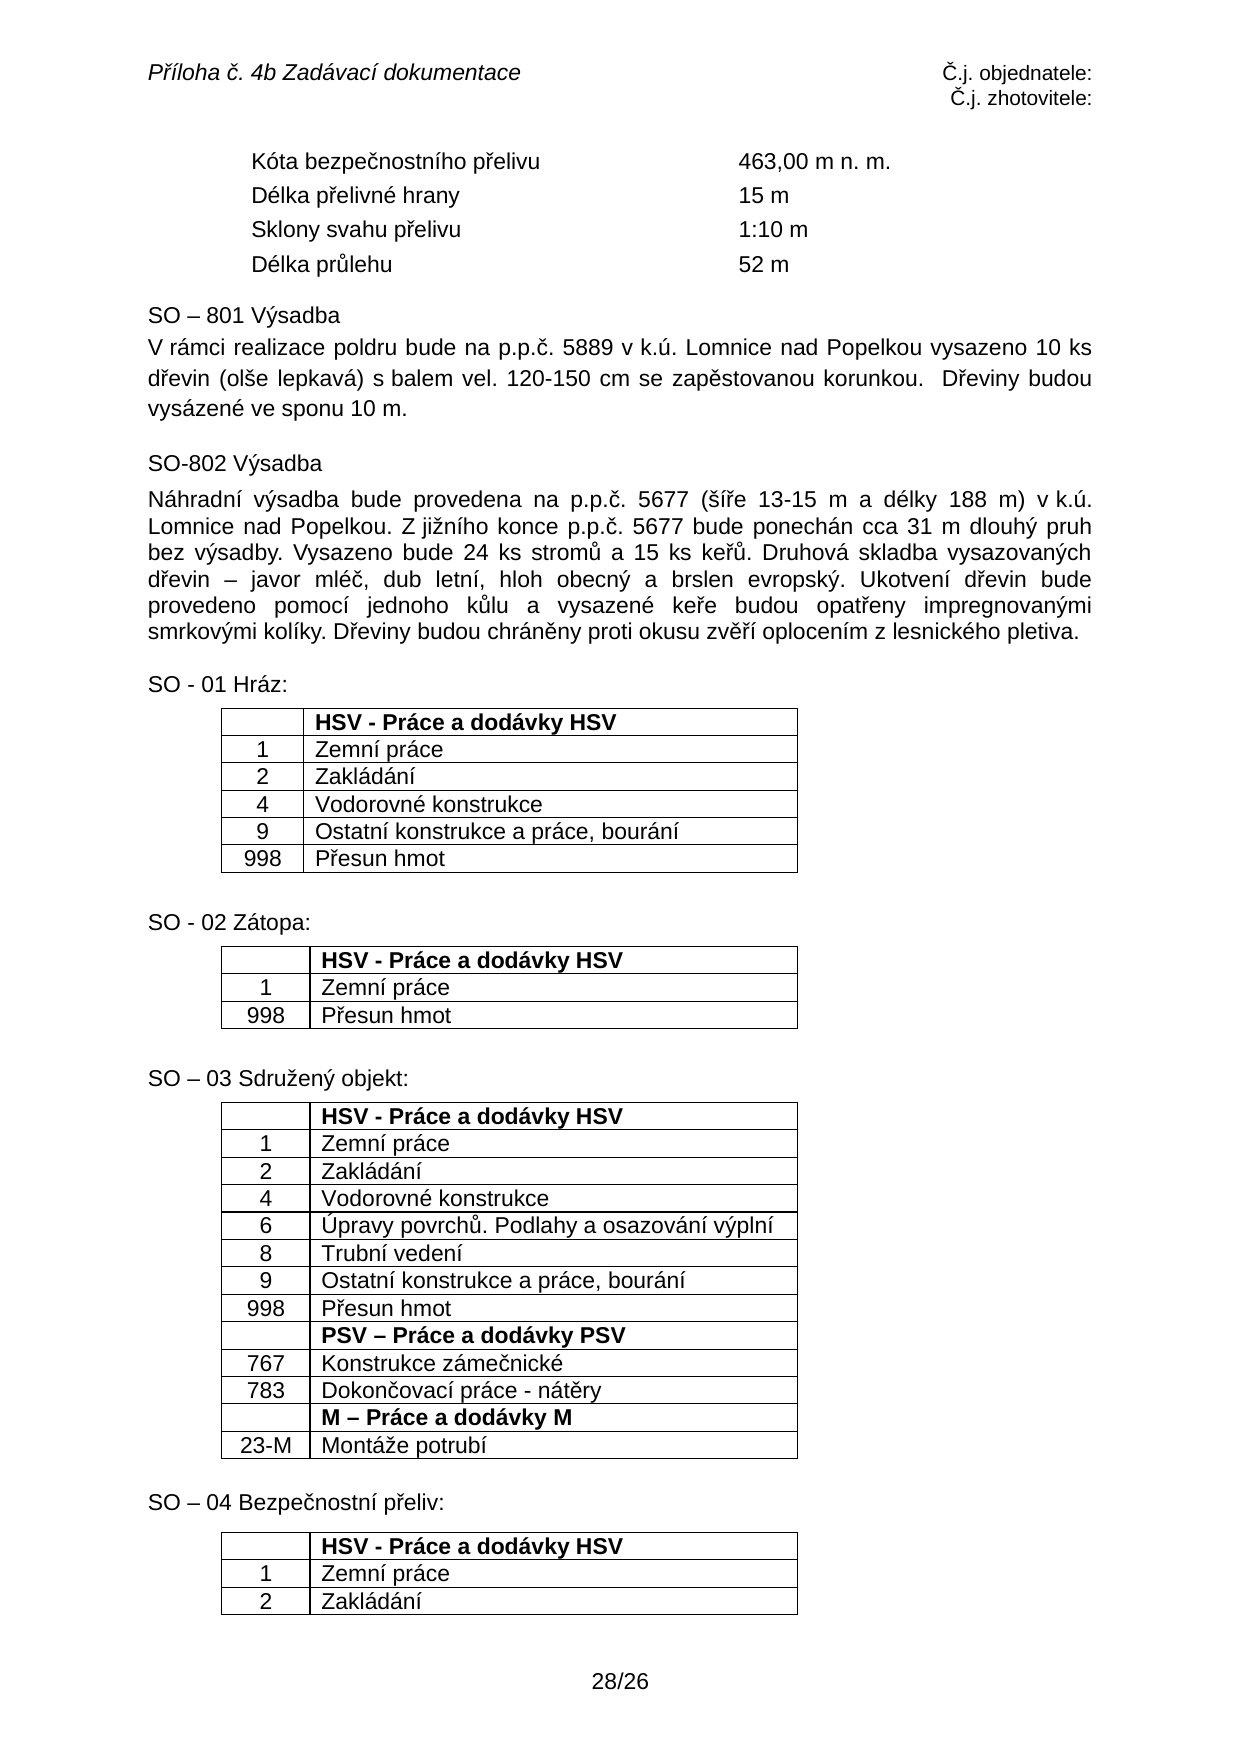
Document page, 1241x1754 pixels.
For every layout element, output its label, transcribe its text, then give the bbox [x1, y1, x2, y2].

table_cell 998 [222, 1002, 309, 1028]
table_header HSV - Práce a dodávky HSV [311, 1103, 797, 1129]
table_cell Zakládání [304, 763, 797, 789]
text Kóta bezpečnostního přelivu 463,00 m n. m. [251, 148, 1093, 174]
table_cell M – Práce a dodávky M [311, 1404, 797, 1431]
table_cell 9 [222, 818, 303, 844]
table_cell Ostatní konstrukce a práce, bourání [311, 1267, 797, 1294]
text SO – 04 Bezpečnostní přeliv: [148, 1489, 1093, 1516]
table_cell Zemní práce [304, 736, 797, 762]
table_cell Zemní práce [311, 1560, 797, 1587]
table_header HSV - Práce a dodávky HSV [311, 947, 797, 973]
table_header [222, 947, 309, 973]
text Délka průlehu 52 m [251, 251, 1093, 277]
text Sklony svahu přelivu 1:10 m [251, 216, 1093, 243]
table_cell Vodorovné konstrukce [304, 791, 797, 817]
table_header HSV - Práce a dodávky HSV [304, 709, 797, 735]
text SO – 03 Sdružený objekt: [148, 1065, 1093, 1092]
table_cell 8 [222, 1240, 309, 1266]
table_cell [222, 1404, 309, 1431]
table_cell 4 [222, 791, 303, 817]
table_cell 783 [222, 1377, 309, 1403]
table_cell 6 [222, 1213, 309, 1239]
table_cell Přesun hmot [304, 845, 797, 872]
table_cell Vodorovné konstrukce [311, 1185, 797, 1211]
text SO-802 Výsadba [148, 450, 1093, 476]
table_cell Zemní práce [311, 1130, 797, 1157]
table_cell Trubní vedení [311, 1240, 797, 1266]
table_cell Zakládání [311, 1158, 797, 1184]
table_cell Ostatní konstrukce a práce, bourání [304, 818, 797, 844]
table_cell 4 [222, 1185, 309, 1211]
table_cell 23-M [222, 1432, 309, 1458]
text SO - 02 Zátopa: [148, 909, 1093, 936]
table_cell Přesun hmot [311, 1295, 797, 1321]
text Délka přelivné hrany 15 m [251, 182, 1093, 208]
text V rámci realizace poldru bude na p.p.č. 5889 v k.ú. Lomnice nad Popelkou vysazeno 10 ks dřevin (olše lepkavá) s balem vel. 120-150 cm se zapěstovanou korunkou. Dřeviny budou vysázené ve sponu 10 m. [148, 334, 1093, 421]
table_cell 2 [222, 763, 303, 789]
table_cell 2 [222, 1158, 309, 1184]
table_cell 2 [222, 1588, 309, 1614]
table_cell Úpravy povrchů. Podlahy a osazování výplní [311, 1213, 797, 1239]
table_cell 998 [222, 1295, 309, 1321]
table_header [222, 1103, 309, 1129]
table_cell 1 [222, 736, 303, 762]
table_cell Dokončovací práce - nátěry [311, 1377, 797, 1403]
text SO – 801 Výsadba [148, 302, 1093, 328]
text Náhradní výsadba bude provedena na p.p.č. 5677 (šíře 13-15 m a délky 188 m) v k.ú. Lomnice nad Popelkou. Z jižního konce p.p.č. 5677 bude ponechán cca 31 m dlouhý pruh bez výsadby. Vysazeno bude 24 ks stromů a 15 ks keřů. Druhová skladba vysazovaných dřevin – javor mléč, dub letní, hloh obecný a brslen evropský. Ukotvení dřevin bude provedeno pomocí jednoho kůlu a vysazené keře budou opatřeny impregnovanými smrkovými kolíky. Dřeviny budou chráněny proti okusu zvěří oplocením z lesnického pletiva. [148, 486, 1093, 644]
table_cell 1 [222, 974, 309, 1001]
table_cell Konstrukce zámečnické [311, 1350, 797, 1376]
table_cell 998 [222, 845, 303, 872]
table_cell PSV – Práce a dodávky PSV [311, 1322, 797, 1348]
table_cell Zakládání [311, 1588, 797, 1614]
table_header [222, 1533, 309, 1559]
table_header [222, 709, 303, 735]
table_cell 9 [222, 1267, 309, 1294]
table_cell 1 [222, 1130, 309, 1157]
table_cell Zemní práce [311, 974, 797, 1001]
text SO - 01 Hráz: [148, 671, 1093, 697]
table_cell [222, 1322, 309, 1348]
table_header HSV - Práce a dodávky HSV [311, 1533, 797, 1559]
table_cell Montáže potrubí [311, 1432, 797, 1458]
table_cell 1 [222, 1560, 309, 1587]
table_cell 767 [222, 1350, 309, 1376]
table_cell Přesun hmot [311, 1002, 797, 1028]
